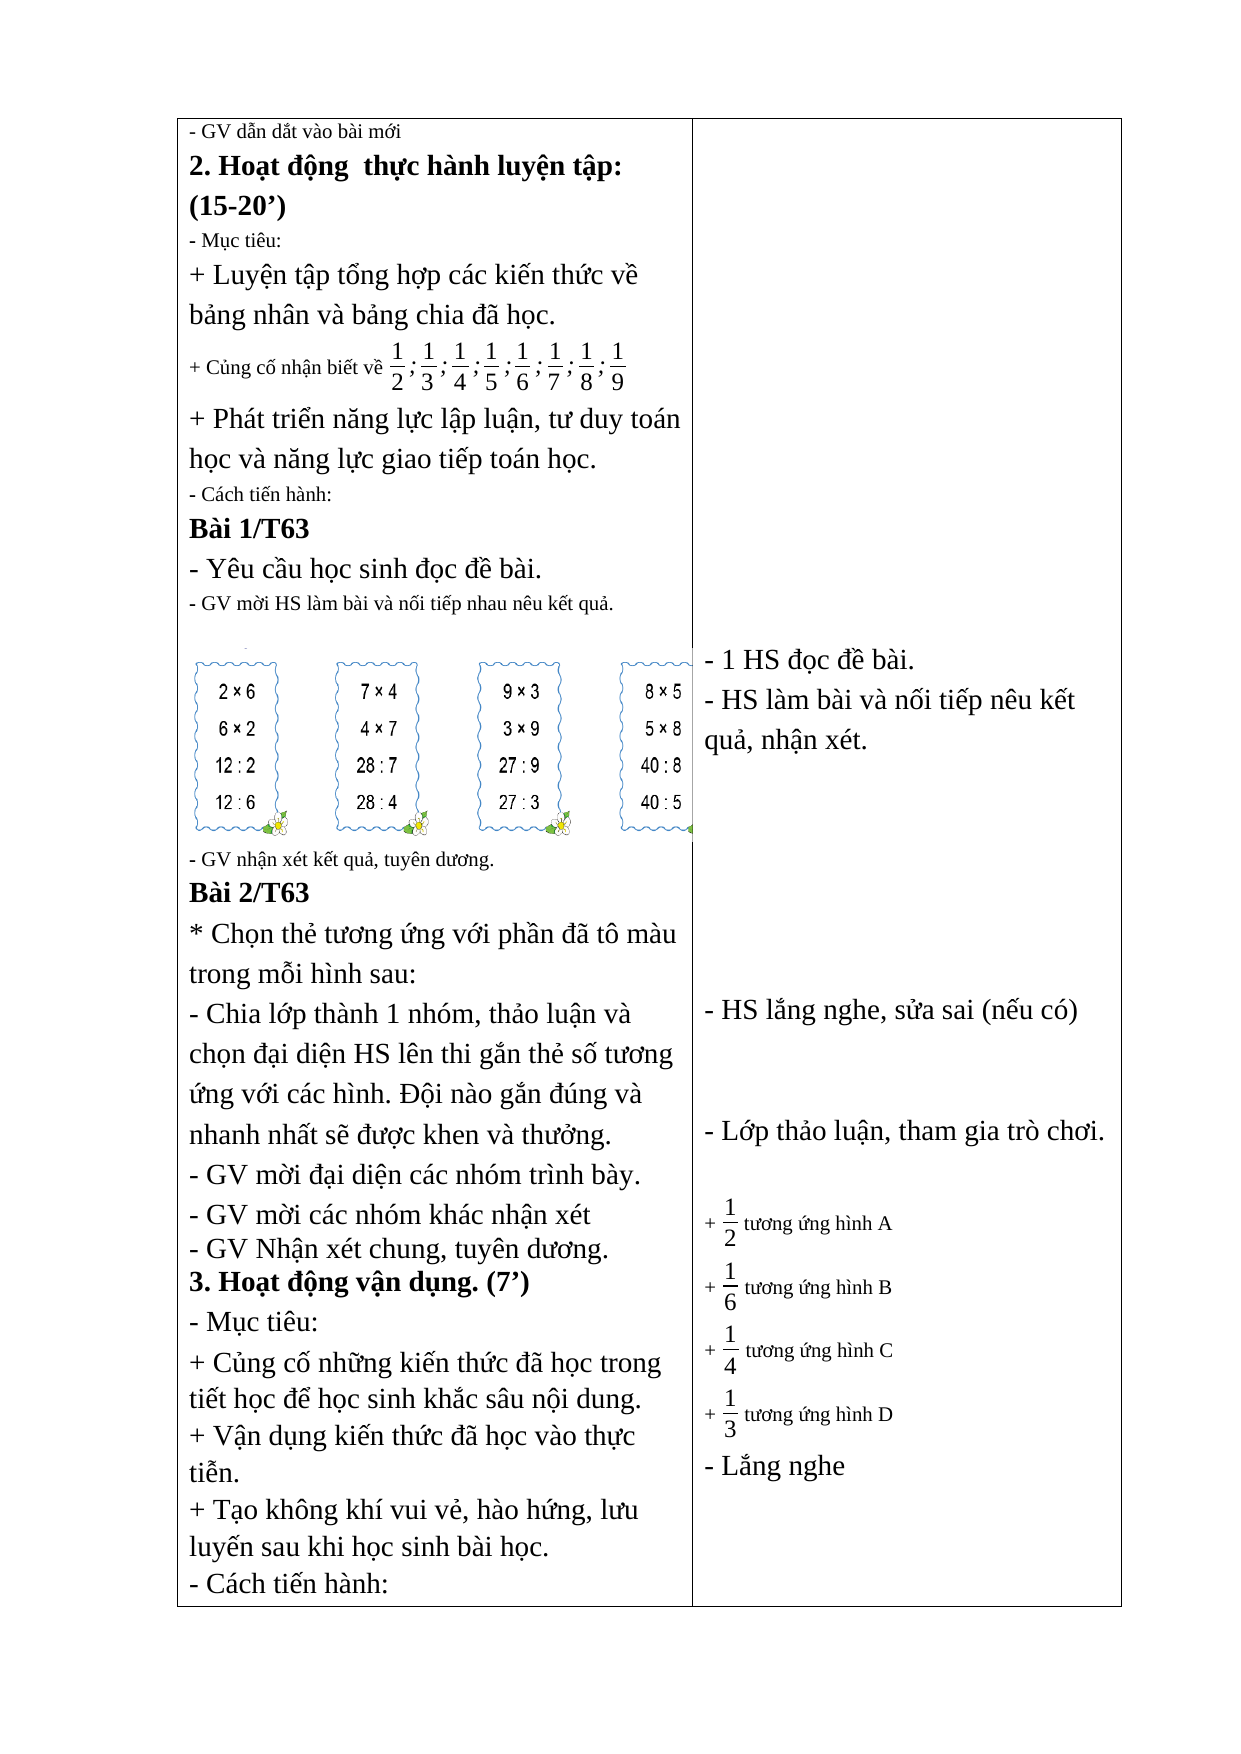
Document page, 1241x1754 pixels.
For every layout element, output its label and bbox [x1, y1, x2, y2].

table_cell [693, 119, 1121, 1606]
table_cell [178, 119, 692, 1606]
picture [188, 648, 693, 842]
